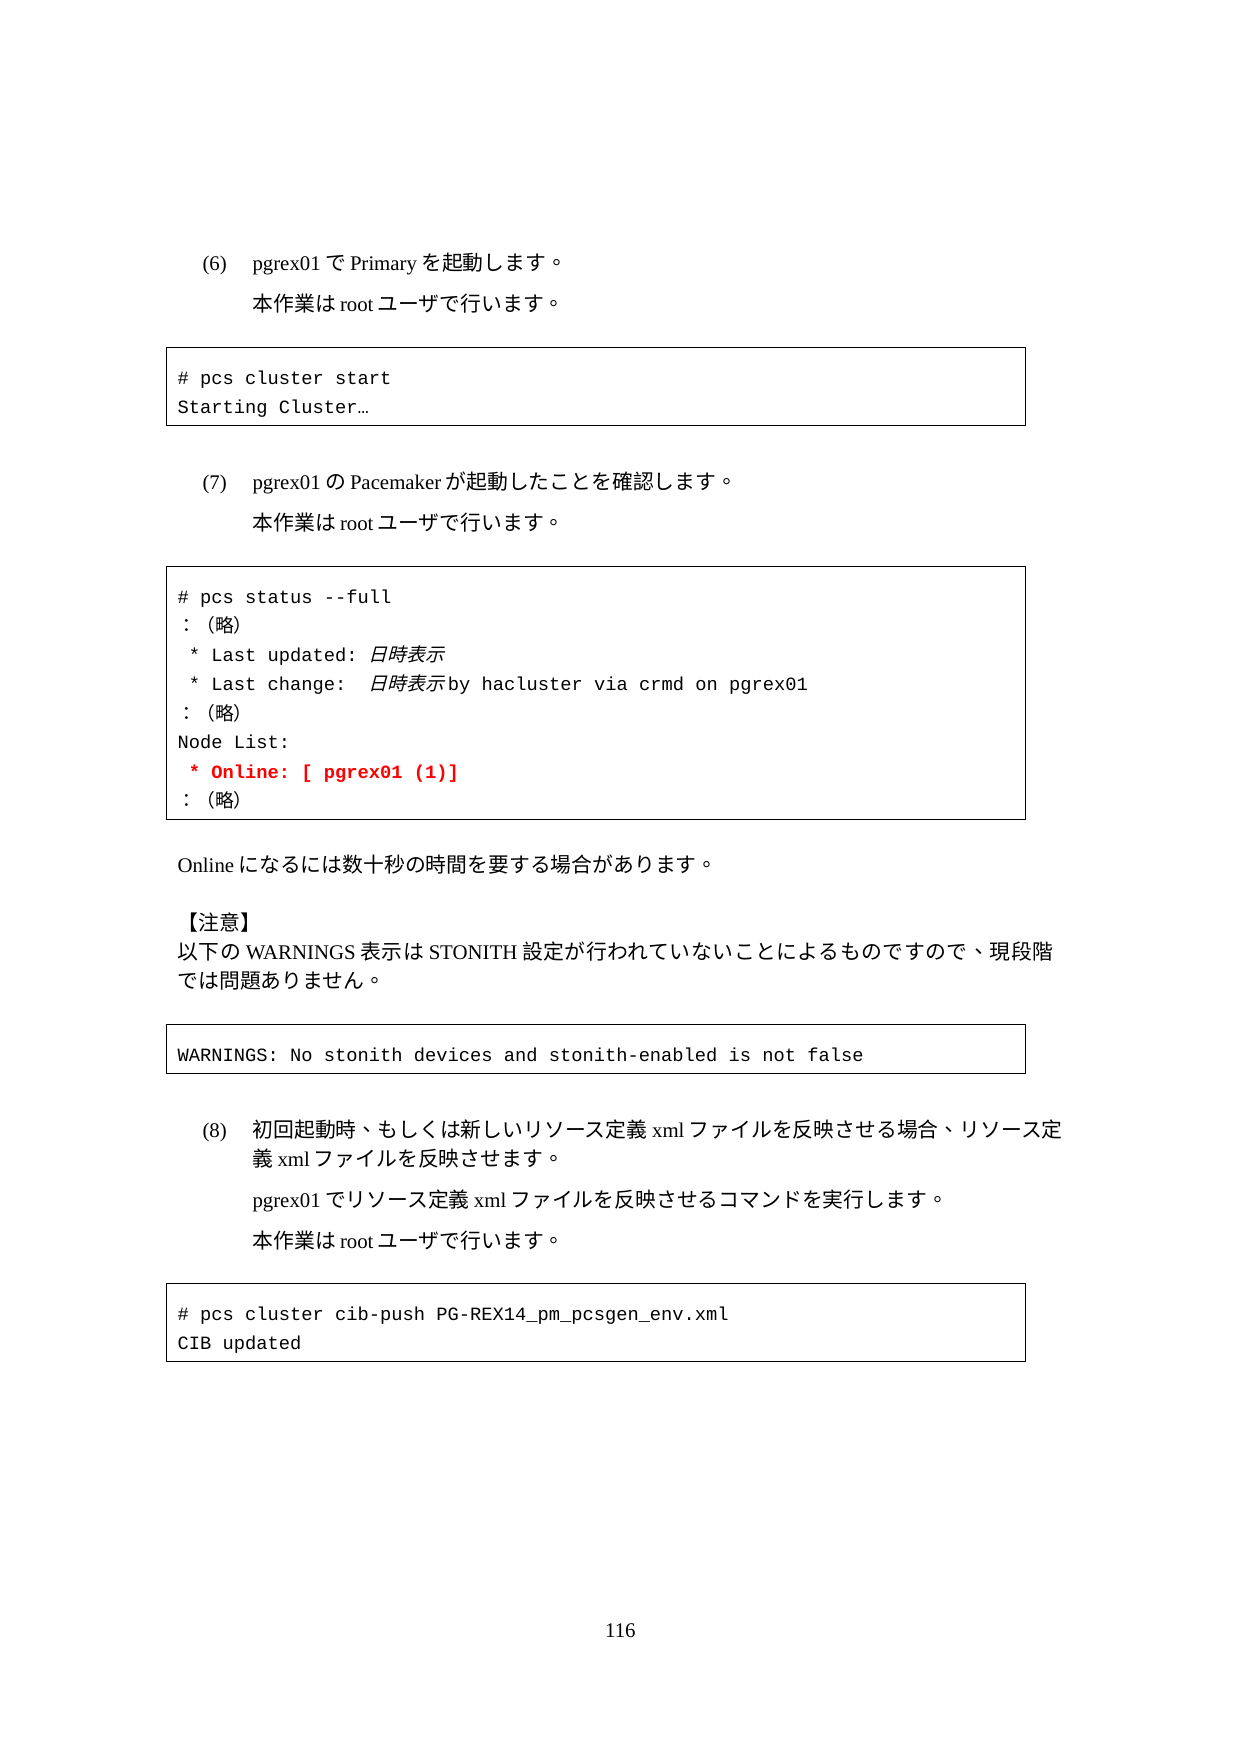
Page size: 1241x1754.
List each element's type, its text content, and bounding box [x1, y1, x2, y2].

table_header # pcs status --full ：（略） * Last updated: 日時表示 * Last change: 日時表示 by hacluster via crmd on pgrex01 ：（略） Node List: * Online: [ pgrex01 (1)] ：（略） [167, 567, 1025, 819]
text 以下のWARNINGS表示はSTONITH設定が行われていないことによるものですので、現段階では問題ありません。 [177, 937, 1054, 995]
text Onlineになるには数十秒の時間を要する場合があります。 [177, 849, 1054, 878]
table_header WARNINGS: No stonith devices and stonith-enabled is not false [167, 1025, 1025, 1073]
list 初回起動時、もしくは新しいリソース定義xmlファイルを反映させる場合、リソース定義xmlファイルを反映させます。 [202, 1115, 1063, 1172]
list 本作業はrootユーザで行います。 [202, 289, 1063, 318]
list 本作業はrootユーザで行います。 [202, 1226, 1063, 1254]
table_header # pcs cluster start Starting Cluster… [167, 348, 1025, 425]
list pgrex01でリソース定義xmlファイルを反映させるコマンドを実行します。 [202, 1185, 1063, 1213]
text 【注意】 [177, 907, 1054, 937]
list pgrex01のPacemakerが起動したことを確認します。 [202, 467, 1063, 496]
table_header # pcs cluster cib-push PG-REX14_pm_pcsgen_env.xml CIB updated [167, 1284, 1025, 1361]
list pgrex01でPrimaryを起動します。 [202, 248, 1063, 277]
list 本作業はrootユーザで行います。 [202, 508, 1063, 537]
